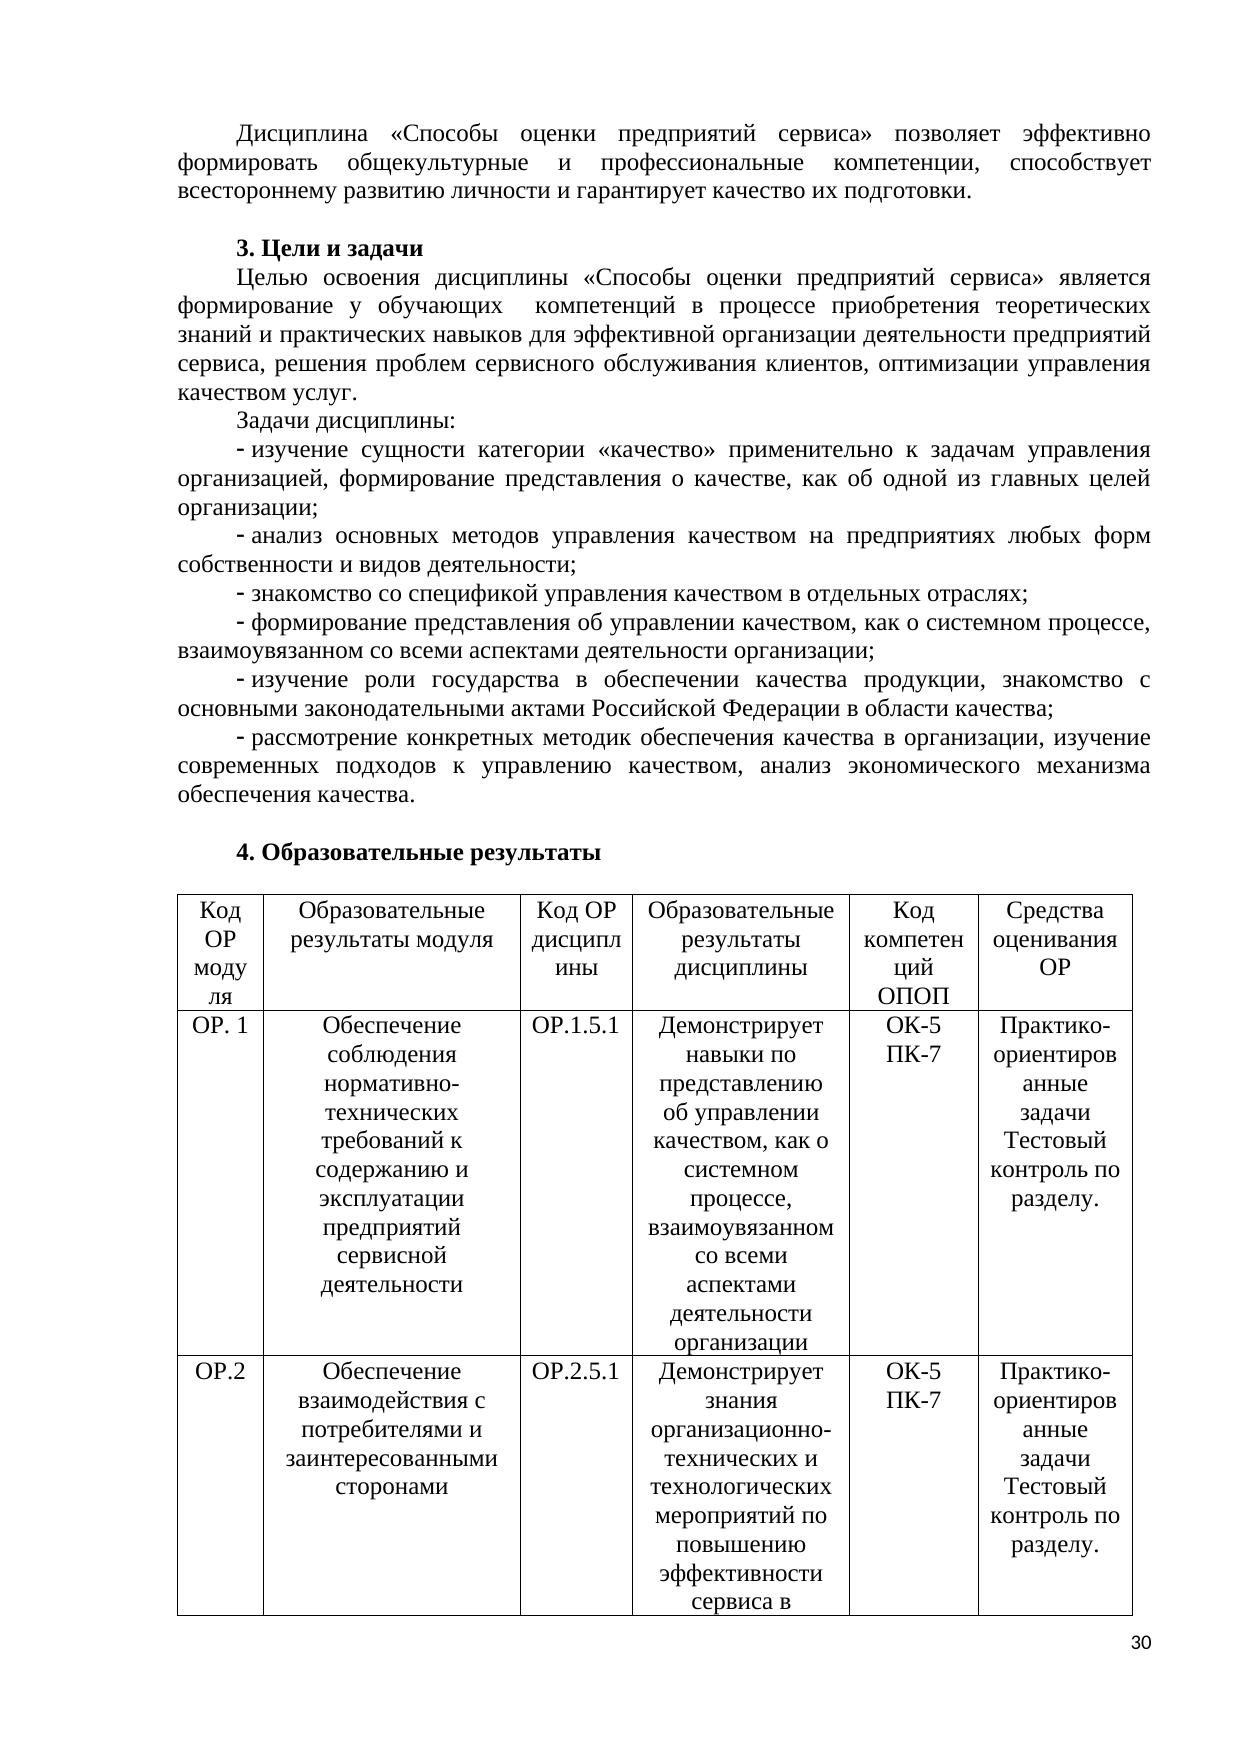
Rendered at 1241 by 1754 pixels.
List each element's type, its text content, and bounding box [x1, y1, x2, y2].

text 4. Образовательные результаты [177, 837, 1152, 866]
text 3. Цели и задачи [177, 233, 1152, 262]
list анализ основных методов управления качеством на предприятиях любых форм собственности и видов деятельности; [177, 521, 1152, 578]
table_header Код ОР дисциплины [521, 895, 632, 1010]
text Целью освоения дисциплины «Способы оценки предприятий сервиса» является формирование у обучающих компетенций в процессе приобретения теоретических знаний и практических навыков для эффективной организации деятельности предприятий сервиса, решения проблем сервисного обслуживания клиентов, оптимизации управления качеством услуг. [177, 262, 1152, 406]
table_cell ОР.2 [178, 1356, 263, 1615]
table_cell ОР. 1 [178, 1011, 263, 1355]
table_cell ОК-5 ПК-7 [850, 1011, 978, 1355]
table_cell Практико-ориентированные задачи Тестовый контроль по разделу. [979, 1011, 1132, 1355]
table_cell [979, 1356, 1132, 1615]
table_header Код ОР модуля [178, 895, 263, 1010]
table_cell ОР.1.5.1 [521, 1011, 632, 1355]
table_cell ОР.2.5.1 [521, 1356, 632, 1615]
text Задачи дисциплины: [177, 406, 1152, 434]
list изучение роли государства в обеспечении качества продукции, знакомство с основными законодательными актами Российской Федерации в области качества; [177, 664, 1152, 722]
list знакомство со спецификой управления качеством в отдельных отраслях; [177, 578, 1152, 607]
table_header Образовательные результаты модуля [264, 895, 520, 1010]
table_cell ОК-5 ПК-7 [850, 1356, 978, 1615]
table_header Средства оценивания ОР [979, 895, 1132, 1010]
list изучение сущности категории «качество» применительно к задачам управления организацией, формирование представления о качестве, как об одной из главных целей организации; [177, 434, 1152, 521]
list рассмотрение конкретных методик обеспечения качества в организации, изучение современных подходов к управлению качеством, анализ экономического механизма обеспечения качества. [177, 722, 1152, 808]
table_cell Обеспечение соблюдения нормативно-технических требований к содержанию и эксплуатации предприятий сервисной деятельности [264, 1011, 520, 1355]
text Дисциплина «Способы оценки предприятий сервиса» позволяет эффективно формировать общекультурные и профессиональные компетенции, способствует всестороннему развитию личности и гарантирует качество их подготовки. [177, 118, 1152, 204]
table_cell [264, 1356, 520, 1615]
list формирование представления об управлении качеством, как о системном процессе, взаимоувязанном со всеми аспектами деятельности организации; [177, 607, 1152, 664]
table_header Код компетенций ОПОП [850, 895, 978, 1010]
table_header Образовательные результаты дисциплины [633, 895, 849, 1010]
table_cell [633, 1356, 849, 1615]
table_cell Демонстрирует навыки по представлению об управлении качеством, как о системном процессе, взаимоувязанном со всеми аспектами деятельности организации [633, 1011, 849, 1355]
